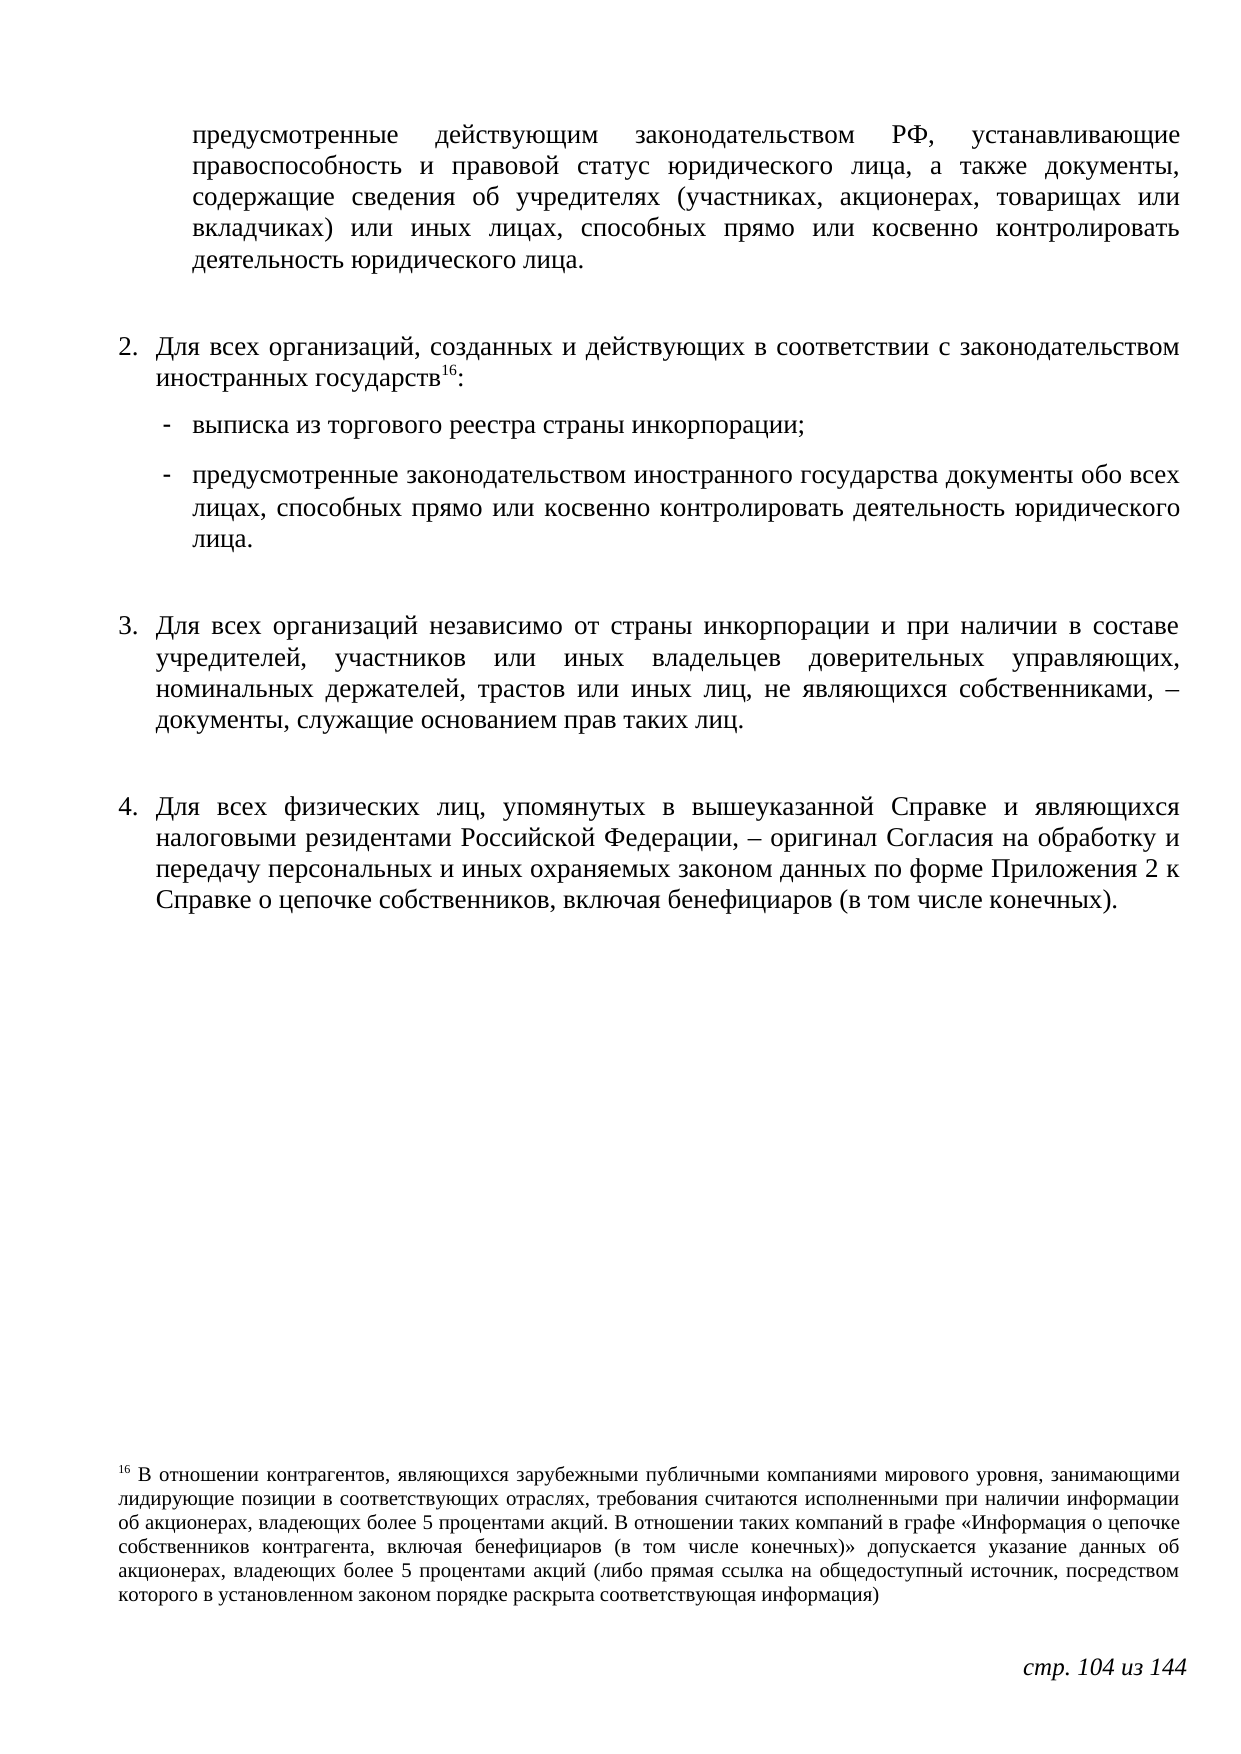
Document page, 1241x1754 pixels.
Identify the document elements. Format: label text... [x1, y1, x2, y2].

list Для всех физических лиц, упомянутых в вышеуказанной Справке и являющихся налоговыми резидентами Российской Федерации, – оригинал Согласия на обработку и передачу персональных и иных охраняемых законом данных по форме Приложения 2 к Справке о цепочке собственников, включая бенефициаров (в том числе конечных). [118, 790, 1181, 915]
list Для всех организаций независимо от страны инкорпорации и при наличии в составе учредителей, участников или иных владельцев доверительных управляющих, номинальных держателей, трастов или иных лиц, не являющихся собственниками, – документы, служащие основанием прав таких лиц. [118, 609, 1181, 734]
list Для всех организаций, созданных и действующих в соответствии с законодательством иностранных государств: [118, 330, 1181, 392]
list выписка из торгового реестра страны инкорпорации; [162, 405, 1181, 442]
list предусмотренные законодательством иностранного государства документы обо всех лицах, способных прямо или косвенно контролировать деятельность юридического лица. [162, 454, 1181, 553]
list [118, 118, 1181, 274]
